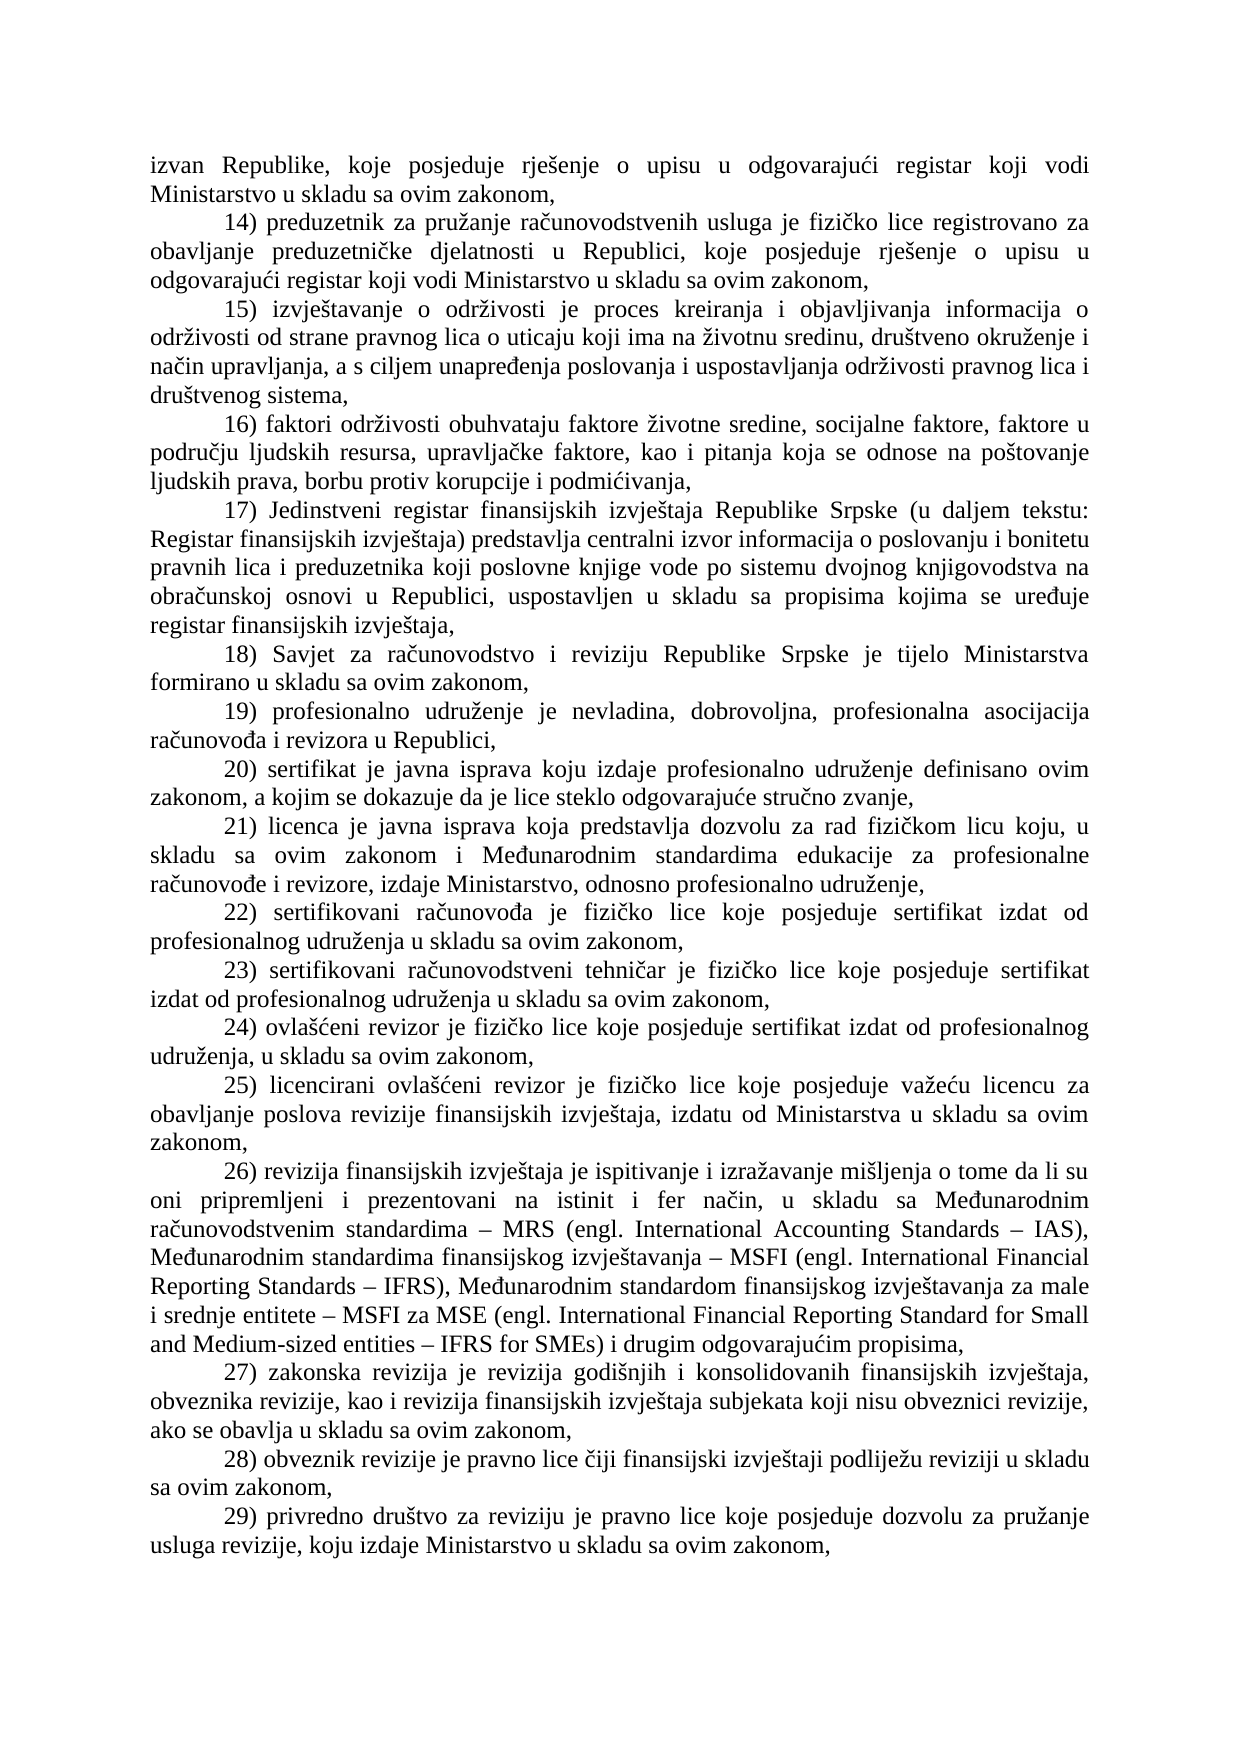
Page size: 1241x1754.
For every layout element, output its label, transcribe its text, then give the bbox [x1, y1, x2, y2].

text 27) zakonska revizija je revizija godišnjih i konsolidovanih finansijskih izvještaja, obveznika revizije, kao i revizija finansijskih izvještaja subjekata koji nisu obveznici revizije, ako se obavlja u skladu sa ovim zakonom, [150, 1357, 1090, 1444]
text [150, 150, 1090, 207]
text 19) profesionalno udruženje je nevladina, dobrovoljna, profesionalna asocijacija računovođa i revizora u Republici, [150, 696, 1090, 754]
text 18) Savjet za računovodstvo i reviziju Republike Srpske je tijelo Ministarstva formirano u skladu sa ovim zakonom, [150, 639, 1090, 696]
text 22) sertifikovani računovođa je fizičko lice koje posjeduje sertifikat izdat od profesionalnog udruženja u skladu sa ovim zakonom, [150, 897, 1090, 955]
text 17) Jedinstveni registar finansijskih izvještaja Republike Srpske (u daljem tekstu: Registar finansijskih izvještaja) predstavlja centralni izvor informacija o poslovanju i bonitetu pravnih lica i preduzetnika koji poslovne knjige vode po sistemu dvojnog knjigovodstva na obračunskoj osnovi u Republici, uspostavljen u skladu sa propisima kojima se uređuje registar finansijskih izvještaja, [150, 495, 1090, 639]
text 24) ovlašćeni revizor je fizičko lice koje posjeduje sertifikat izdat od profesionalnog udruženja, u skladu sa ovim zakonom, [150, 1012, 1090, 1070]
text 28) obveznik revizije je pravno lice čiji finansijski izvještaji podliježu reviziji u skladu sa ovim zakonom, [150, 1444, 1090, 1501]
text 16) faktori održivosti obuhvataju faktore životne sredine, socijalne faktore, faktore u području ljudskih resursa, upravljačke faktore, kao i pitanja koja se odnose na poštovanje ljudskih prava, borbu protiv korupcije i podmićivanja, [150, 409, 1090, 495]
text 25) licencirani ovlašćeni revizor je fizičko lice koje posjeduje važeću licencu za obavljanje poslova revizije finansijskih izvještaja, izdatu od Ministarstva u skladu sa ovim zakonom, [150, 1070, 1090, 1156]
text 29) privredno društvo za reviziju je pravno lice koje posjeduje dozvolu za pružanje usluga revizije, koju izdaje Ministarstvo u skladu sa ovim zakonom, [150, 1501, 1090, 1559]
text 26) revizija finansijskih izvještaja je ispitivanje i izražavanje mišljenja o tome da li su oni pripremljeni i prezentovani na istinit i fer način, u skladu sa Međunarodnim računovodstvenim standardima – MRS (engl. International Accounting Standards – IAS), Međunarodnim standardima finansijskog izvještavanja – MSFI (engl. International Financial Reporting Standards – IFRS), Međunarodnim standardom finansijskog izvještavanja za male i srednje entitete – MSFI za MSE (engl. International Financial Reporting Standard for Small and Medium-sized entities – IFRS for SMEs) i drugim odgovarajućim propisima, [150, 1156, 1090, 1357]
text 15) izvještavanje o održivosti je proces kreiranja i objavljivanja informacija o održivosti od strane pravnog lica o uticaju koji ima na životnu sredinu, društveno okruženje i način upravljanja, a s ciljem unapređenja poslovanja i uspostavljanja održivosti pravnog lica i društvenog sistema, [150, 294, 1090, 409]
text 21) licenca je javna isprava koja predstavlja dozvolu za rad fizičkom licu koju, u skladu sa ovim zakonom i Međunarodnim standardima edukacije za profesionalne računovođe i revizore, izdaje Ministarstvo, odnosno profesionalno udruženje, [150, 811, 1090, 897]
text 20) sertifikat je javna isprava koju izdaje profesionalno udruženje definisano ovim zakonom, a kojim se dokazuje da je lice steklo odgovarajuće stručno zvanje, [150, 754, 1090, 811]
text 23) sertifikovani računovodstveni tehničar je fizičko lice koje posjeduje sertifikat izdat od profesionalnog udruženja u skladu sa ovim zakonom, [150, 955, 1090, 1012]
text 14) preduzetnik za pružanje računovodstvenih usluga je fizičko lice registrovano za obavljanje preduzetničke djelatnosti u Republici, koje posjeduje rješenje o upisu u odgovarajući registar koji vodi Ministarstvo u skladu sa ovim zakonom, [150, 207, 1090, 294]
